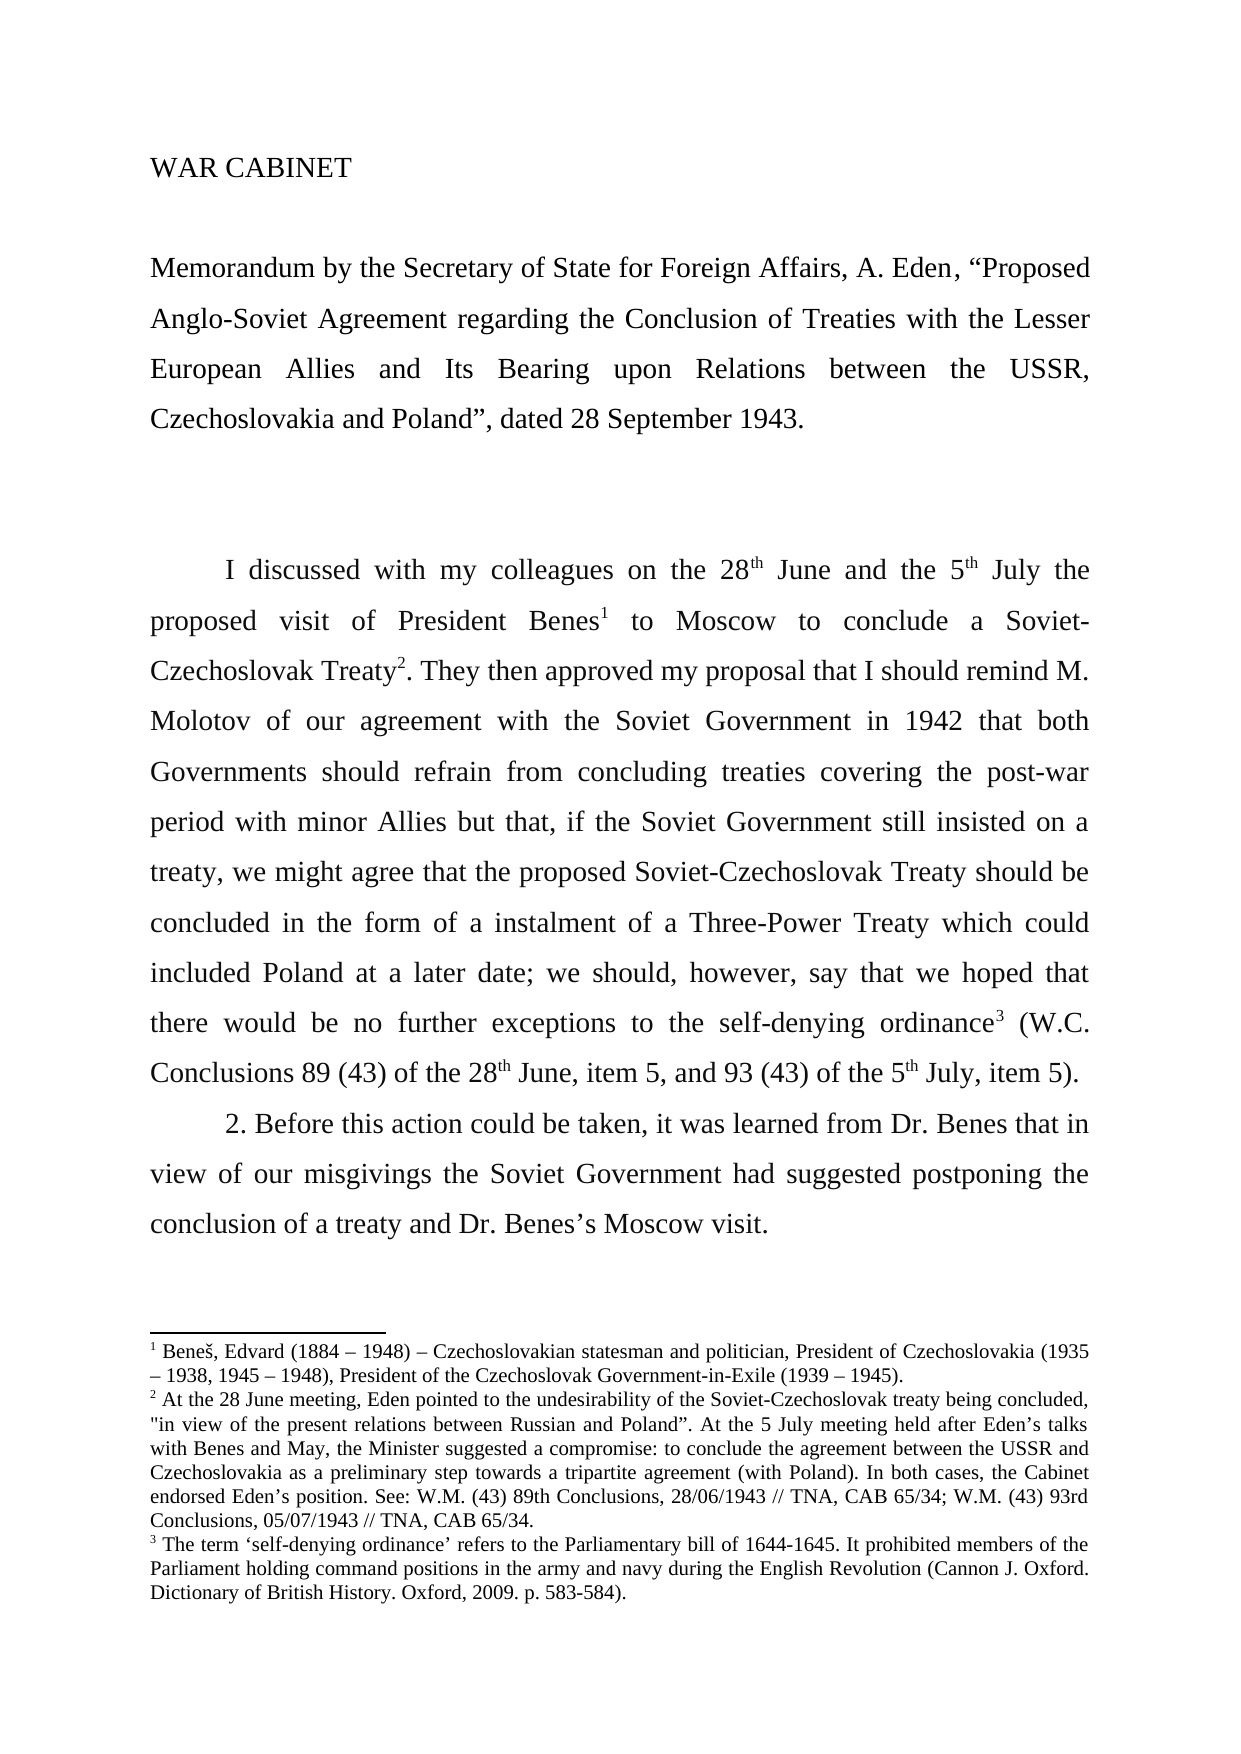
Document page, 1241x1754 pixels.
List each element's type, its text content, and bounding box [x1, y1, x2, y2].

text WAR CABINET [150, 150, 1090, 183]
text Memorandum by the Secretary of State for Foreign Affairs, A. Eden, “Proposed Anglo-Soviet Agreement regarding the Conclusion of Treaties with the Lesser European Allies and Its Bearing upon Relations between the USSR, Czechoslovakia and Poland”, dated 28 September 1943. [150, 251, 1090, 435]
text I discussed with my colleagues on the 28th June and the 5th July the proposed visit of President Benes to Moscow to conclude a Soviet-Czechoslovak Treaty. They then approved my proposal that I should remind M. Molotov of our agreement with the Soviet Government in 1942 that both Governments should refrain from concluding treaties covering the post-war period with minor Allies but that, if the Soviet Government still insisted on a treaty, we might agree that the proposed Soviet-Czechoslovak Treaty should be concluded in the form of a instalment of a Three-Power Treaty which could included Poland at a later date; we should, however, say that we hoped that there would be no further exceptions to the self-denying ordinance (W.C. Conclusions 89 (43) of the 28th June, item 5, and 93 (43) of the 5th July, item 5). [150, 552, 1090, 1089]
text 2. Before this action could be taken, it was learned from Dr. Benes that in view of our misgivings the Soviet Government had suggested postponing the conclusion of a treaty and Dr. Benes’s Moscow visit. [150, 1106, 1090, 1240]
